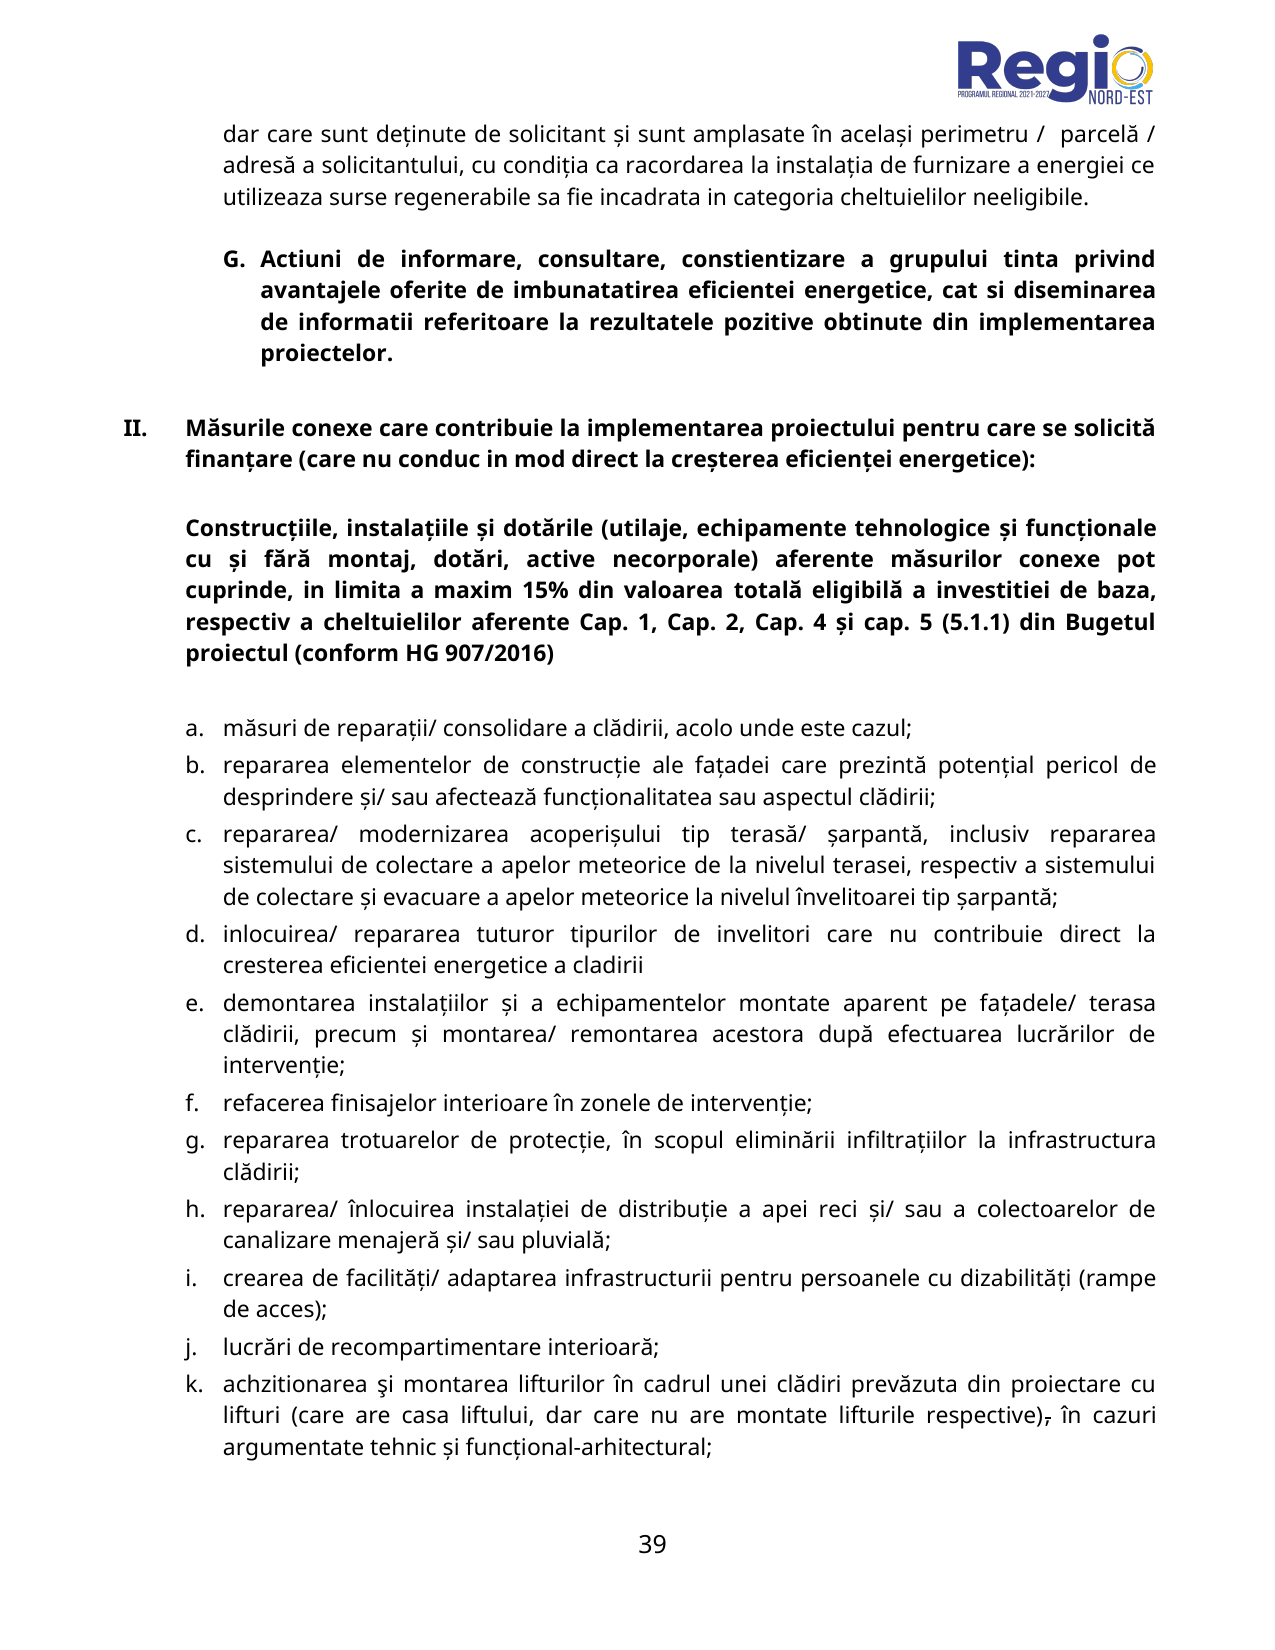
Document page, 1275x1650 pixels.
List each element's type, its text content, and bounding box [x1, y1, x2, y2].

list măsuri de reparaţii/ consolidare a clădirii, acolo unde este cazul; [185, 712, 1157, 743]
list repararea elementelor de construcţie ale faţadei care prezintă potenţial pericol de desprindere şi/ sau afectează funcţionalitatea sau aspectul clădirii; [185, 749, 1157, 812]
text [223, 118, 1157, 212]
picture [954, 30, 1157, 109]
list demontarea instalaţiilor şi a echipamentelor montate aparent pe faţadele/ terasa clădirii, precum şi montarea/ remontarea acestora după efectuarea lucrărilor de intervenţie; [185, 987, 1157, 1081]
list repararea/ înlocuirea instalaţiei de distribuţie a apei reci şi/ sau a colectoarelor de canalizare menajeră şi/ sau pluvială; [185, 1193, 1157, 1256]
list crearea de facilităţi/ adaptarea infrastructurii pentru persoanele cu dizabilităţi (rampe de acces); [185, 1262, 1157, 1324]
list achzitionarea şi montarea lifturilor în cadrul unei clădiri prevăzuta din proiectare cu lifturi (care are casa liftului, dar care nu are montate lifturile respective), în cazuri argumentate tehnic și funcțional-arhitectural; [185, 1368, 1157, 1462]
list Actiuni de informare, consultare, constientizare a grupului tinta privind avantajele oferite de imbunatatirea eficientei energetice, cat si diseminarea de informatii referitoare la rezultatele pozitive obtinute din implementarea proiectelor. [223, 243, 1157, 368]
list repararea trotuarelor de protecţie, în scopul eliminării infiltraţiilor la infrastructura clădirii; [185, 1124, 1157, 1187]
list inlocuirea/ repararea tuturor tipurilor de invelitori care nu contribuie direct la cresterea eficientei energetice a cladirii [185, 918, 1157, 981]
list lucrări de recompartimentare interioară; [185, 1331, 1157, 1362]
list repararea/ modernizarea acoperişului tip terasă/ şarpantă, inclusiv repararea sistemului de colectare a apelor meteorice de la nivelul terasei, respectiv a sistemului de colectare şi evacuare a apelor meteorice la nivelul învelitoarei tip şarpantă; [185, 818, 1157, 912]
subtitle Măsurile conexe care contribuie la implementarea proiectului pentru care se solicită finanțare (care nu conduc in mod direct la creșterea eficienței energetice): [148, 412, 1157, 474]
text Construcțiile, instalațiile și dotările (utilaje, echipamente tehnologice şi funcţionale cu și fără montaj, dotări, active necorporale) aferente măsurilor conexe pot cuprinde, in limita a maxim 15% din valoarea totală eligibilă a investitiei de baza, respectiv a cheltuielilor aferente Cap. 1, Cap. 2, Cap. 4 și cap. 5 (5.1.1) din Bugetul proiectul (conform HG 907/2016) [185, 512, 1157, 668]
list refacerea finisajelor interioare în zonele de intervenţie; [185, 1087, 1157, 1118]
